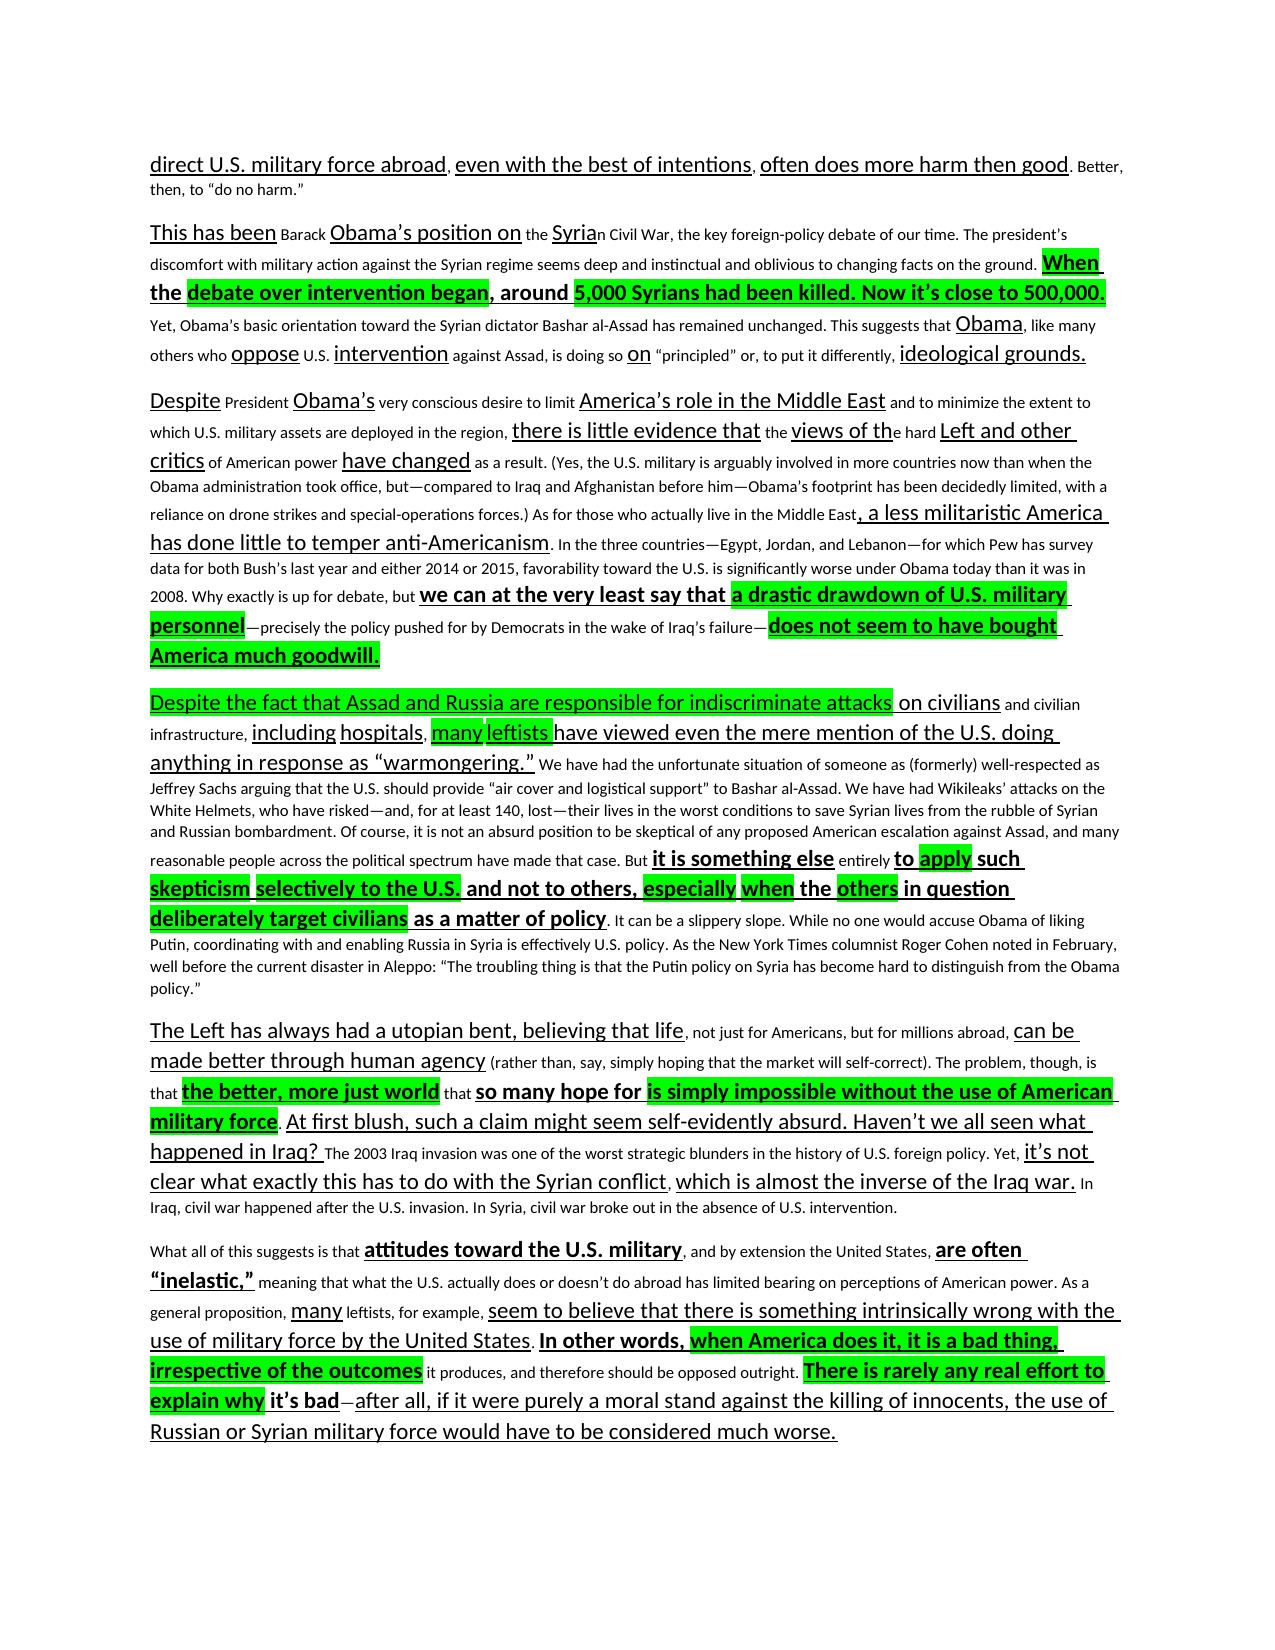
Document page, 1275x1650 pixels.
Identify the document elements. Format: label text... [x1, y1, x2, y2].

text Despite the fact that Assad and Russia are responsible for indiscriminate attacks on civilians and civilian infrastructure, including hospitals, many leftists have viewed even the mere mention of the U.S. doing anything in response as “warmongering.” We have had the unfortunate situation of someone as (formerly) well-respected as Jeffrey Sachs arguing that the U.S. should provide “air cover and logistical support” to Bashar al-Assad. We have had Wikileaks’ attacks on the White Helmets, who have risked—and, for at least 140, lost—their lives in the worst conditions to save Syrian lives from the rubble of Syrian and Russian bombardment. Of course, it is not an absurd position to be skeptical of any proposed American escalation against Assad, and many reasonable people across the political spectrum have made that case. But it is something else entirely to apply such skepticism selectively to the U.S. and not to others, especially when the others in question deliberately target civilians as a matter of policy. It can be a slippery slope. While no one would accuse Obama of liking Putin, coordinating with and enabling Russia in Syria is effectively U.S. policy. As the New York Times columnist Roger Cohen noted in February, well before the current disaster in Aleppo: “The troubling thing is that the Putin policy on Syria has become hard to distinguish from the Obama policy.” [150, 688, 1125, 998]
text This has been Barack Obama’s position on the Syrian Civil War, the key foreign-policy debate of our time. The president’s discomfort with military action against the Syrian regime seems deep and instinctual and oblivious to changing facts on the ground. When the debate over intervention began, around 5,000 Syrians had been killed. Now it’s close to 500,000. Yet, Obama’s basic orientation toward the Syrian dictator Bashar al-Assad has remained unchanged. This suggests that Obama, like many others who oppose U.S. intervention against Assad, is doing so on “principled” or, to put it differently, ideological grounds. [150, 218, 1125, 367]
text What all of this suggests is that attitudes toward the U.S. military, and by extension the United States, are often “inelastic,” meaning that what the U.S. actually does or doesn’t do abroad has limited bearing on perceptions of American power. As a general proposition, many leftists, for example, seem to believe that there is something intrinsically wrong with the use of military force by the United States. In other words, when America does it, it is a bad thing, irrespective of the outcomes it produces, and therefore should be opposed outright. There is rarely any real effort to explain why it’s bad—after all, if it were purely a moral stand against the killing of innocents, the use of Russian or Syrian military force would have to be considered much worse. [150, 1236, 1125, 1445]
text The Left has always had a utopian bent, believing that life, not just for Americans, but for millions abroad, can be made better through human agency (rather than, say, simply hoping that the market will self-correct). The problem, though, is that the better, more just world that so many hope for is simply impossible without the use of American military force. At first blush, such a claim might seem self-evidently absurd. Haven’t we all seen what happened in Iraq? The 2003 Iraq invasion was one of the worst strategic blunders in the history of U.S. foreign policy. Yet, it’s not clear what exactly this has to do with the Syrian conflict, which is almost the inverse of the Iraq war. In Iraq, civil war happened after the U.S. invasion. In Syria, civil war broke out in the absence of U.S. intervention. [150, 1016, 1125, 1217]
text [150, 150, 1125, 200]
text Despite President Obama’s very conscious desire to limit America’s role in the Middle East and to minimize the extent to which U.S. military assets are deployed in the region, there is little evidence that the views of the hard Left and other critics of American power have changed as a result. (Yes, the U.S. military is arguably involved in more countries now than when the Obama administration took office, but—compared to Iraq and Afghanistan before him—Obama’s footprint has been decidedly limited, with a reliance on drone strikes and special-operations forces.) As for those who actually live in the Middle East, a less militaristic America has done little to temper anti-Americanism. In the three countries—Egypt, Jordan, and Lebanon—for which Pew has survey data for both Bush’s last year and either 2014 or 2015, favorability toward the U.S. is significantly worse under Obama today than it was in 2008. Why exactly is up for debate, but we can at the very least say that a drastic drawdown of U.S. military personnel—precisely the policy pushed for by Democrats in the wake of Iraq’s failure—does not seem to have bought America much goodwill. [150, 386, 1125, 669]
